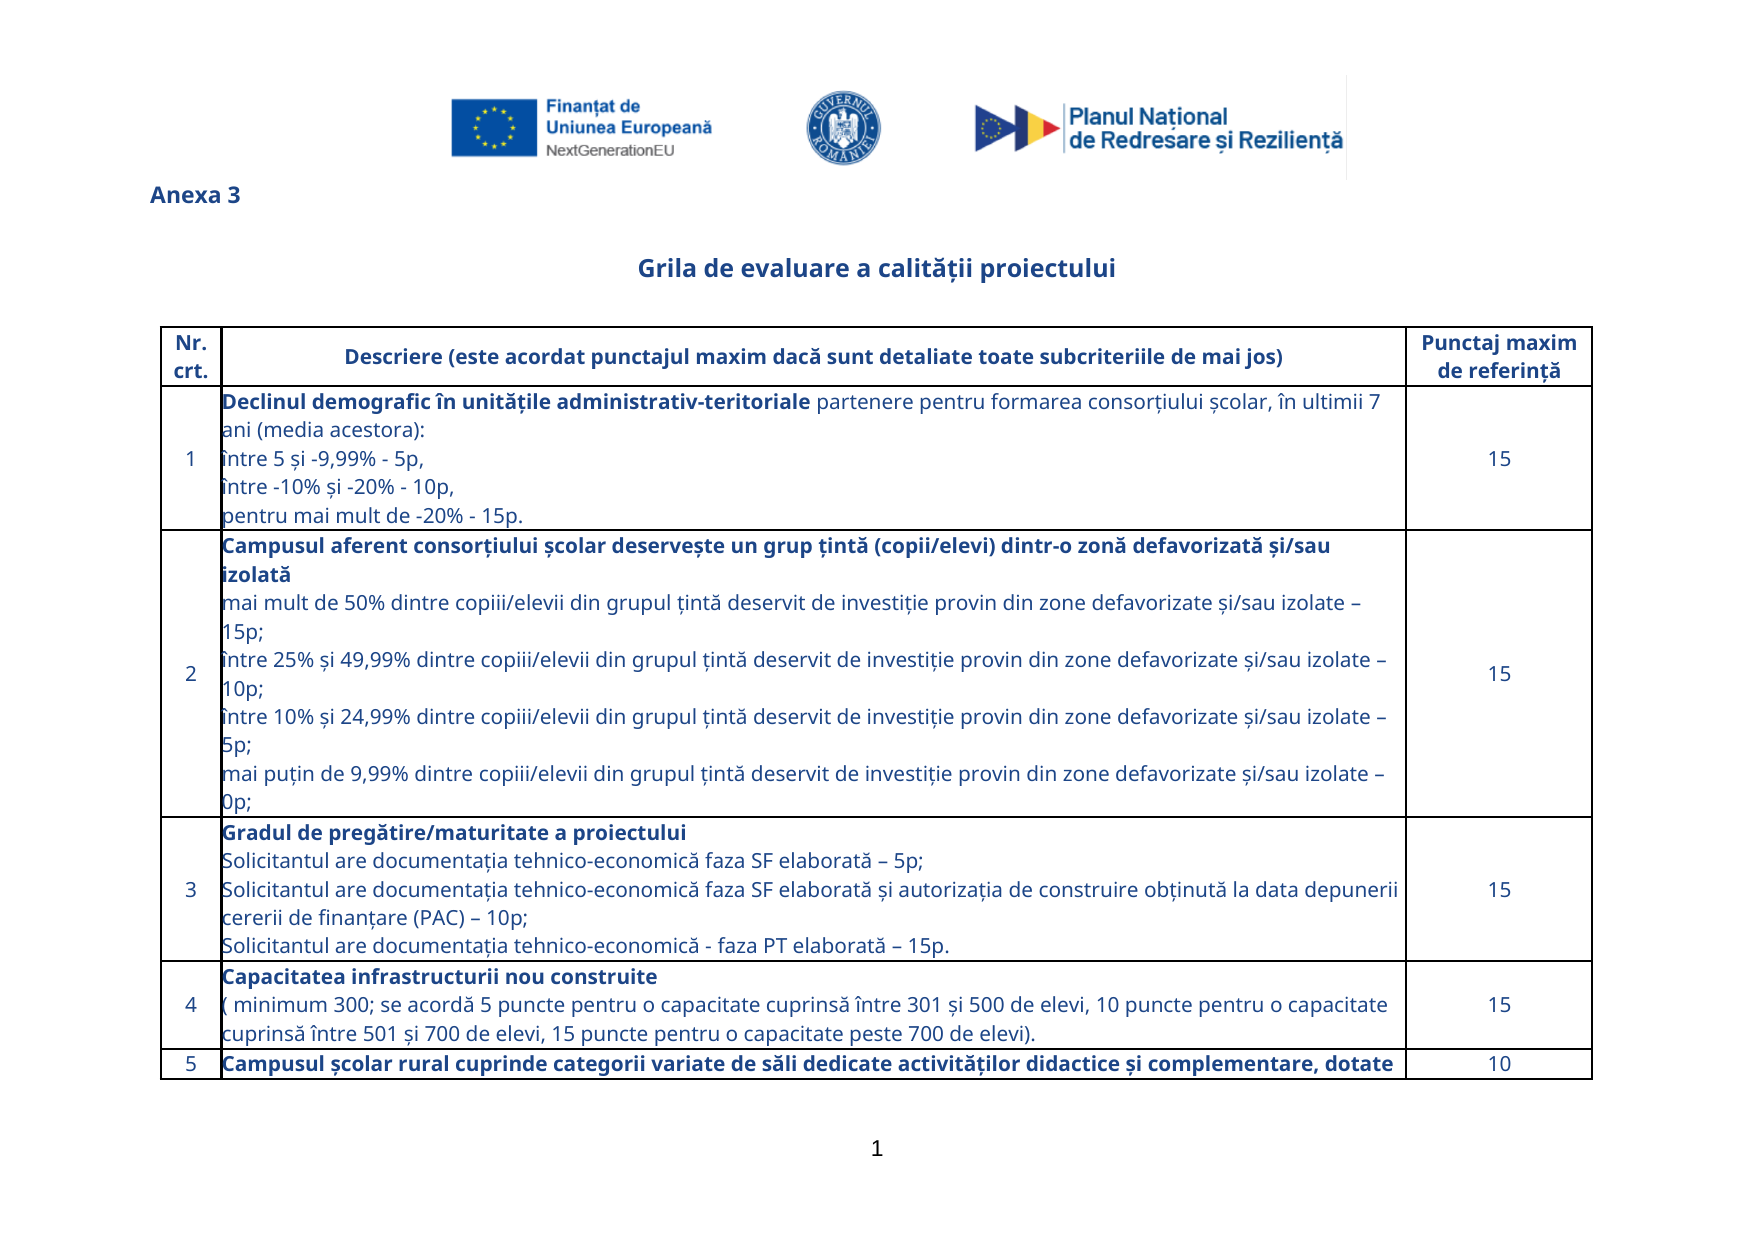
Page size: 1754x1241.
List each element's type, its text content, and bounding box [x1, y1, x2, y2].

table_cell 5 [162, 1050, 220, 1078]
table_cell 10 [1407, 1050, 1591, 1078]
table_header Descriere (este acordat punctajul maxim dacă sunt detaliate toate subcriteriile de mai jos) [223, 328, 1405, 385]
table_cell 2 [162, 531, 220, 816]
table_cell Declinul demografic în unitățile administrativ-teritoriale partenere pentru formarea consorțiului școlar, în ultimii 7 ani (media acestora): între 5 și -9,99% - 5p, între -10% și -20% - 10p, pentru mai mult de -20% - 15p. [223, 387, 1405, 529]
table_cell 15 [1407, 531, 1591, 816]
text Anexa 3 [150, 179, 1604, 210]
table_cell Capacitatea infrastructurii nou construite ( minimum 300; se acordă 5 puncte pentru o capacitate cuprinsă între 301 și 500 de elevi, 10 puncte pentru o capacitate cuprinsă între 501 și 700 de elevi, 15 puncte pentru o capacitate peste 700 de elevi). [223, 962, 1405, 1047]
table_header Punctaj maxim de referință [1407, 328, 1591, 385]
picture [406, 75, 1347, 180]
table_cell Gradul de pregătire/maturitate a proiectului Solicitantul are documentația tehnico-economică faza SF elaborată – 5p; Solicitantul are documentația tehnico-economică faza SF elaborată și autorizația de construire obținută la data depunerii cererii de finanțare (PAC) – 10p; Solicitantul are documentația tehnico-economică - faza PT elaborată – 15p. [223, 818, 1405, 960]
table_header Nr. crt. [162, 328, 220, 385]
table_cell Campusul aferent consorțiului școlar deservește un grup țintă (copii/elevi) dintr-o zonă defavorizată și/sau izolată mai mult de 50% dintre copiii/elevii din grupul țintă deservit de investiție provin din zone defavorizate și/sau izolate – 15p; între 25% și 49,99% dintre copiii/elevii din grupul țintă deservit de investiție provin din zone defavorizate și/sau izolate – 10p; între 10% și 24,99% dintre copiii/elevii din grupul țintă deservit de investiție provin din zone defavorizate și/sau izolate – 5p; mai puțin de 9,99% dintre copiii/elevii din grupul țintă deservit de investiție provin din zone defavorizate și/sau izolate – 0p; [223, 531, 1405, 816]
table_cell 4 [162, 962, 220, 1047]
table_cell 1 [162, 387, 220, 529]
table_cell 15 [1407, 387, 1591, 529]
text Grila de evaluare a calității proiectului [150, 251, 1604, 285]
table_cell 15 [1407, 962, 1591, 1047]
table_cell 15 [1407, 818, 1591, 960]
table_cell 3 [162, 818, 220, 960]
